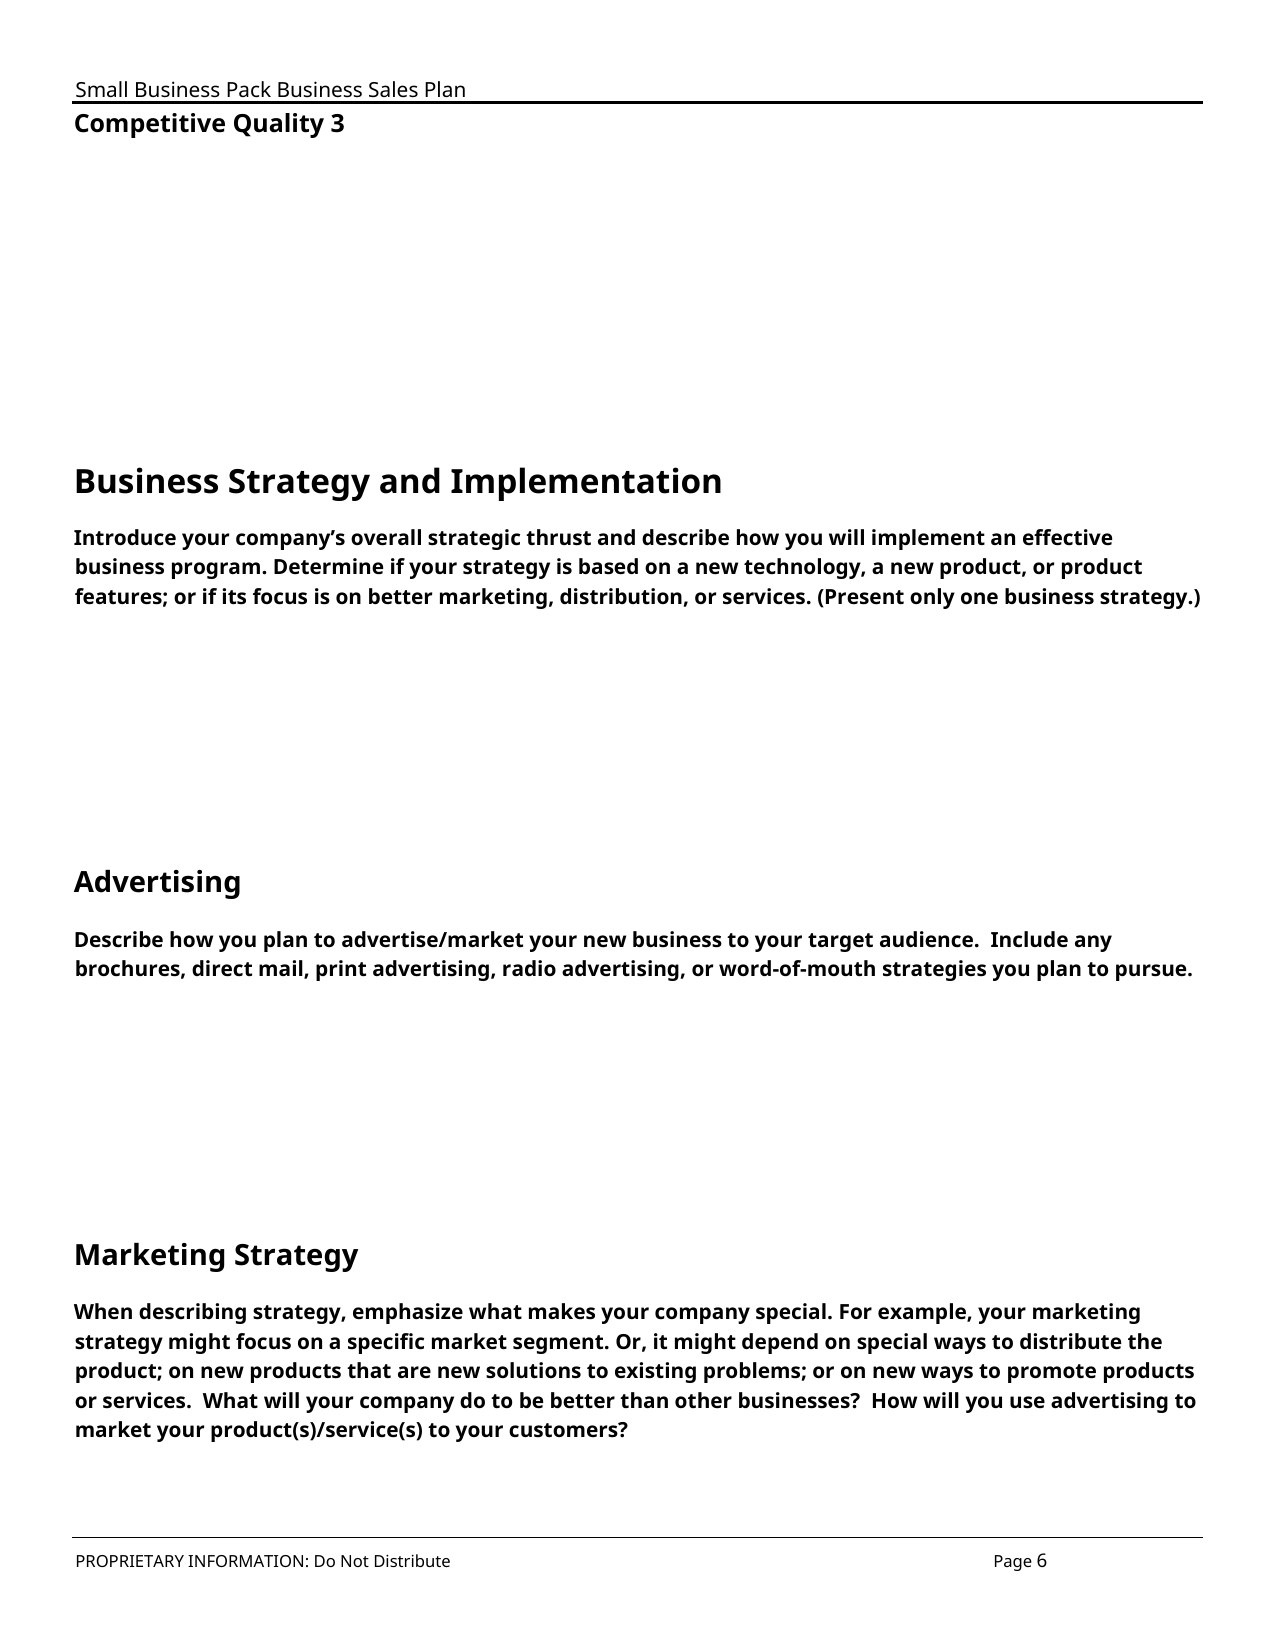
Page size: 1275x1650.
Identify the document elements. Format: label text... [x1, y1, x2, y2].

text Competitive Quality 3 [73, 105, 1209, 139]
text Introduce your company’s overall strategic thrust and describe how you will implement an effective business program. Determine if your strategy is based on a new technology, a new product, or product features; or if its focus is on better marketing, distribution, or services. (Present only one business strategy.) [73, 523, 1204, 610]
subtitle Business Strategy and Implementation [73, 458, 1209, 503]
text Describe how you plan to advertise/market your new business to your target audience. Include any brochures, direct mail, print advertising, radio advertising, or word-of-mouth strategies you plan to pursue. [73, 925, 1204, 983]
text When describing strategy, emphasize what makes your company special. For example, your marketing strategy might focus on a specific market segment. Or, it might depend on special ways to distribute the product; on new products that are new solutions to existing problems; or on new ways to promote products or services. What will your company do to be better than other businesses? How will you use advertising to market your product(s)/service(s) to your customers? [73, 1297, 1204, 1444]
subtitle Advertising [73, 862, 1209, 901]
subtitle Marketing Strategy [73, 1234, 1209, 1274]
